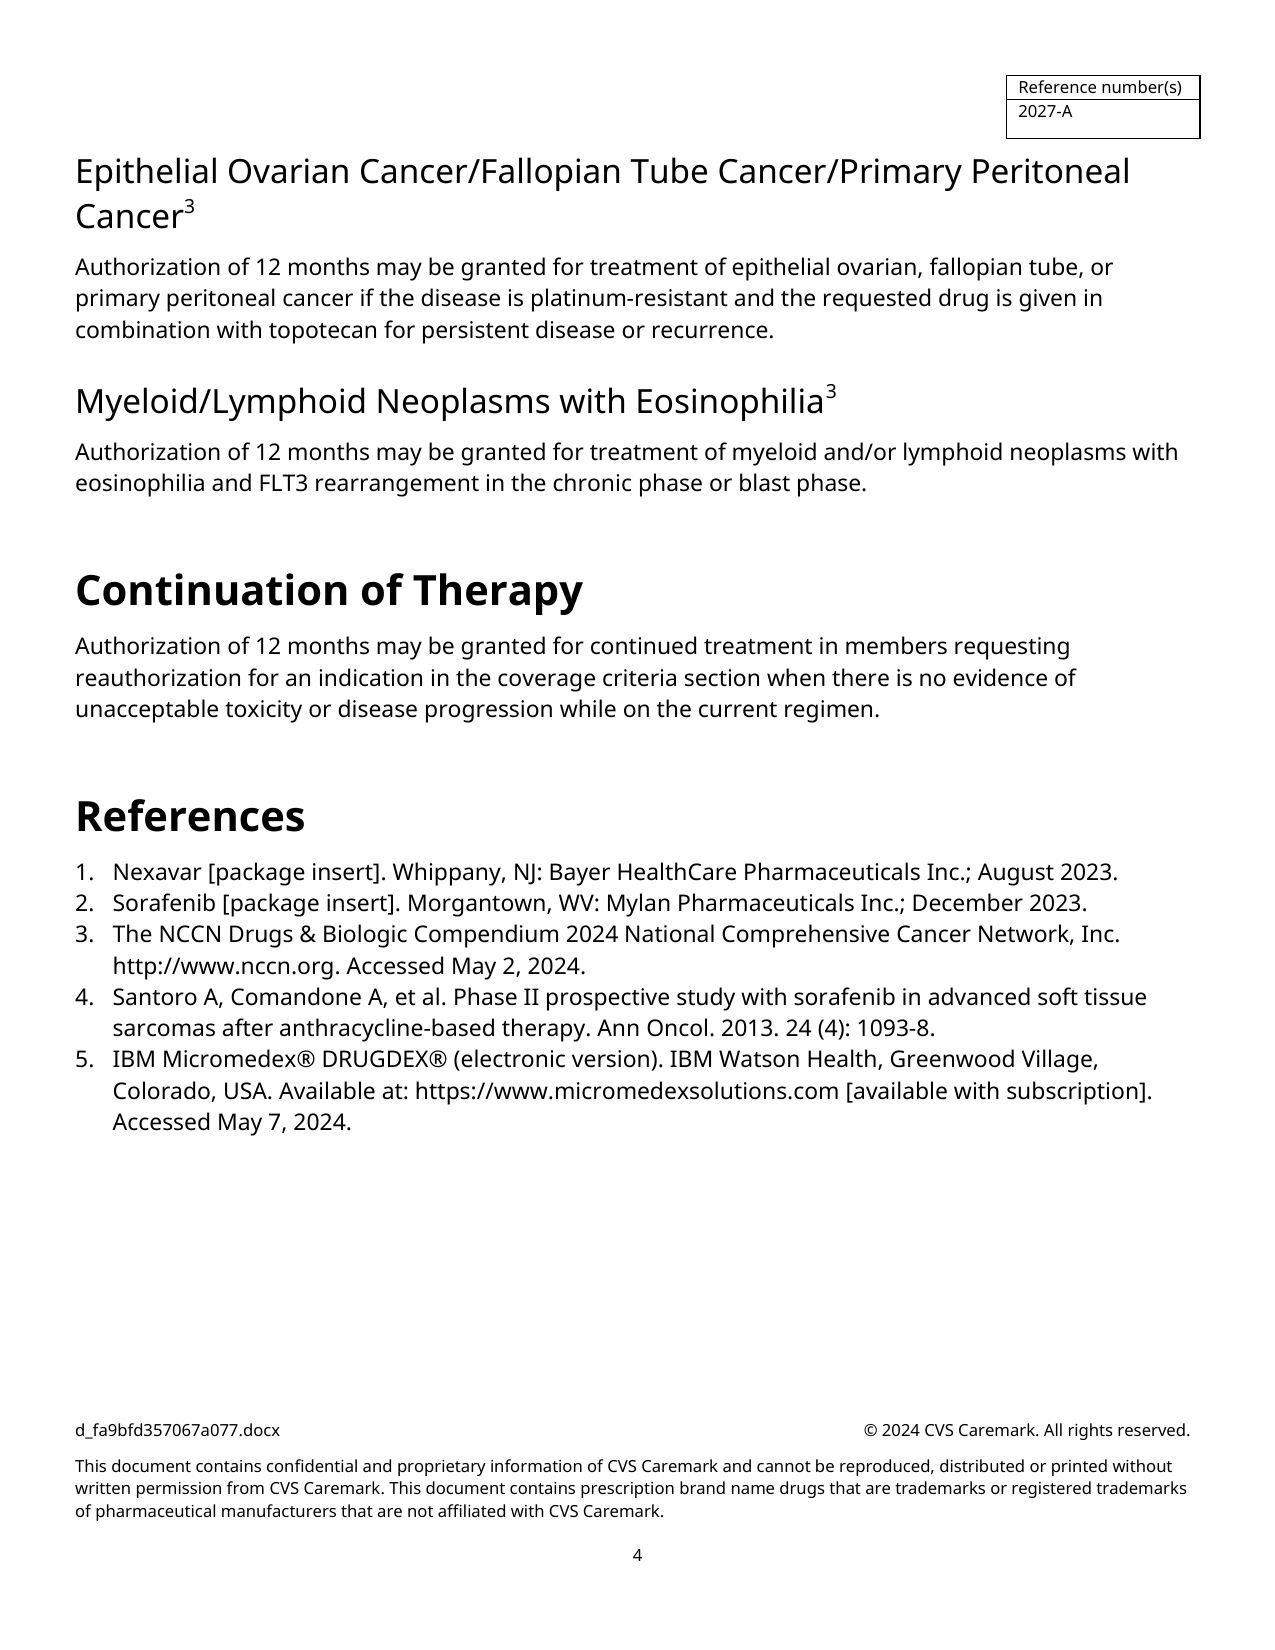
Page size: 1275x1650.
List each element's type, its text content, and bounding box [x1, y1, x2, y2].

text Sorafenib [package insert]. Morgantown, WV: Mylan Pharmaceuticals Inc.; December 2023. [75, 887, 1200, 918]
text Authorization of 12 months may be granted for treatment of myeloid and/or lymphoid neoplasms with eosinophilia and FLT3 rearrangement in the chronic phase or blast phase. [75, 436, 1200, 498]
text IBM Micromedex® DRUGDEX® (electronic version). IBM Watson Health, Greenwood Village, Colorado, USA. Available at: https://www.micromedexsolutions.com [available with subscription]. Accessed May 7, 2024. [75, 1043, 1200, 1137]
subtitle Myeloid/Lymphoid Neoplasms with Eosinophilia3 [75, 378, 1200, 423]
subtitle Epithelial Ovarian Cancer/Fallopian Tube Cancer/Primary Peritoneal Cancer3 [75, 148, 1200, 238]
text Santoro A, Comandone A, et al. Phase II prospective study with sorafenib in advanced soft tissue sarcomas after anthracycline-based therapy. Ann Oncol. 2013. 24 (4): 1093-8. [75, 981, 1200, 1043]
subtitle Continuation of Therapy [75, 561, 1200, 618]
text Nexavar [package insert]. Whippany, NJ: Bayer HealthCare Pharmaceuticals Inc.; August 2023. [75, 856, 1200, 887]
text The NCCN Drugs & Biologic Compendium 2024 National Comprehensive Cancer Network, Inc. http://www.nccn.org. Accessed May 2, 2024. [75, 918, 1200, 981]
text Authorization of 12 months may be granted for continued treatment in members requesting reauthorization for an indication in the coverage criteria section when there is no evidence of unacceptable toxicity or disease progression while on the current regimen. [75, 630, 1200, 724]
text Authorization of 12 months may be granted for treatment of epithelial ovarian, fallopian tube, or primary peritoneal cancer if the disease is platinum-resistant and the requested drug is given in combination with topotecan for persistent disease or recurrence. [75, 251, 1200, 345]
subtitle References [75, 787, 1200, 843]
